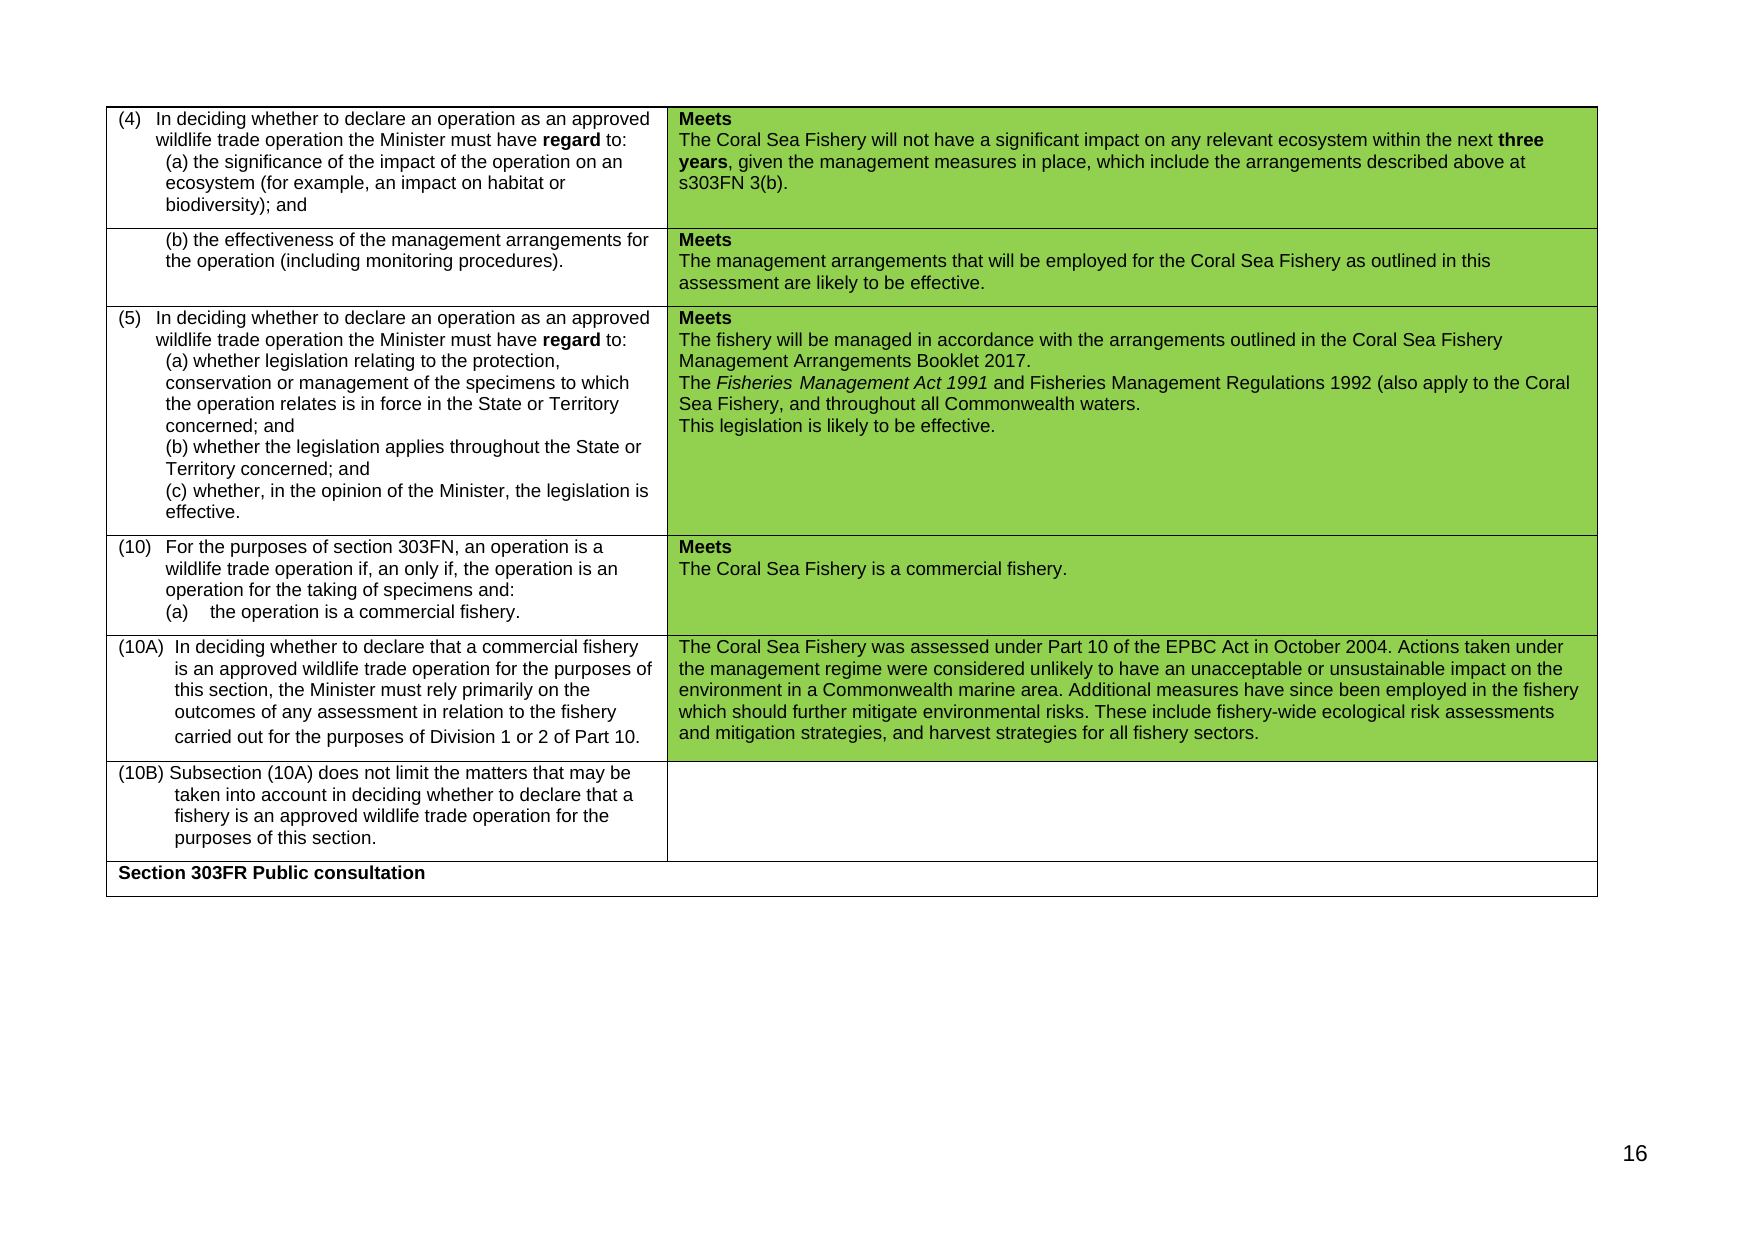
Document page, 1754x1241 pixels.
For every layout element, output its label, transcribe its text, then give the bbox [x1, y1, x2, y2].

table_cell Meets The Coral Sea Fishery will not have a significant impact on any relevant ecosystem within the next three years, given the management measures in place, which include the arrangements described above at s303FN 3(b). [668, 108, 1597, 228]
table_cell Section 303FR Public consultation [107, 862, 1597, 896]
table_cell (4) In deciding whether to declare an operation as an approved wildlife trade operation the Minister must have regard to: (a) the significance of the impact of the operation on an ecosystem (for example, an impact on habitat or biodiversity); and [107, 108, 667, 228]
table_cell (5) In deciding whether to declare an operation as an approved wildlife trade operation the Minister must have regard to: (a) whether legislation relating to the protection, conservation or management of the specimens to which the operation relates is in force in the State or Territory concerned; and (b) whether the legislation applies throughout the State or Territory concerned; and (c) whether, in the opinion of the Minister, the legislation is effective. [107, 307, 667, 535]
table_cell (10A) In deciding whether to declare that a commercial fishery is an approved wildlife trade operation for the purposes of this section, the Minister must rely primarily on the outcomes of any assessment in relation to the fishery carried out for the purposes of Division 1 or 2 of Part 10. [107, 636, 667, 761]
table_cell Meets The Coral Sea Fishery is a commercial fishery. [668, 536, 1597, 635]
table_cell (10) For the purposes of section 303FN, an operation is a wildlife trade operation if, an only if, the operation is an operation for the taking of specimens and: the operation is a commercial fishery. [107, 536, 667, 635]
table_cell [668, 762, 1597, 861]
table_cell (b) the effectiveness of the management arrangements for the operation (including monitoring procedures). [107, 229, 667, 306]
table_cell The Coral Sea Fishery was assessed under Part 10 of the EPBC Act in October 2004. Actions taken under the management regime were considered unlikely to have an unacceptable or unsustainable impact on the environment in a Commonwealth marine area. Additional measures have since been employed in the fishery which should further mitigate environmental risks. These include fishery-wide ecological risk assessments and mitigation strategies, and harvest strategies for all fishery sectors. [668, 636, 1597, 761]
table_cell Meets The management arrangements that will be employed for the Coral Sea Fishery as outlined in this assessment are likely to be effective. [668, 229, 1597, 306]
table_cell Meets The fishery will be managed in accordance with the arrangements outlined in the Coral Sea Fishery Management Arrangements Booklet 2017. The Fisheries Management Act 1991 and Fisheries Management Regulations 1992 (also apply to the Coral Sea Fishery, and throughout all Commonwealth waters. This legislation is likely to be effective. [668, 307, 1597, 535]
table_cell (10B) Subsection (10A) does not limit the matters that may be taken into account in deciding whether to declare that a fishery is an approved wildlife trade operation for the purposes of this section. [107, 762, 667, 861]
